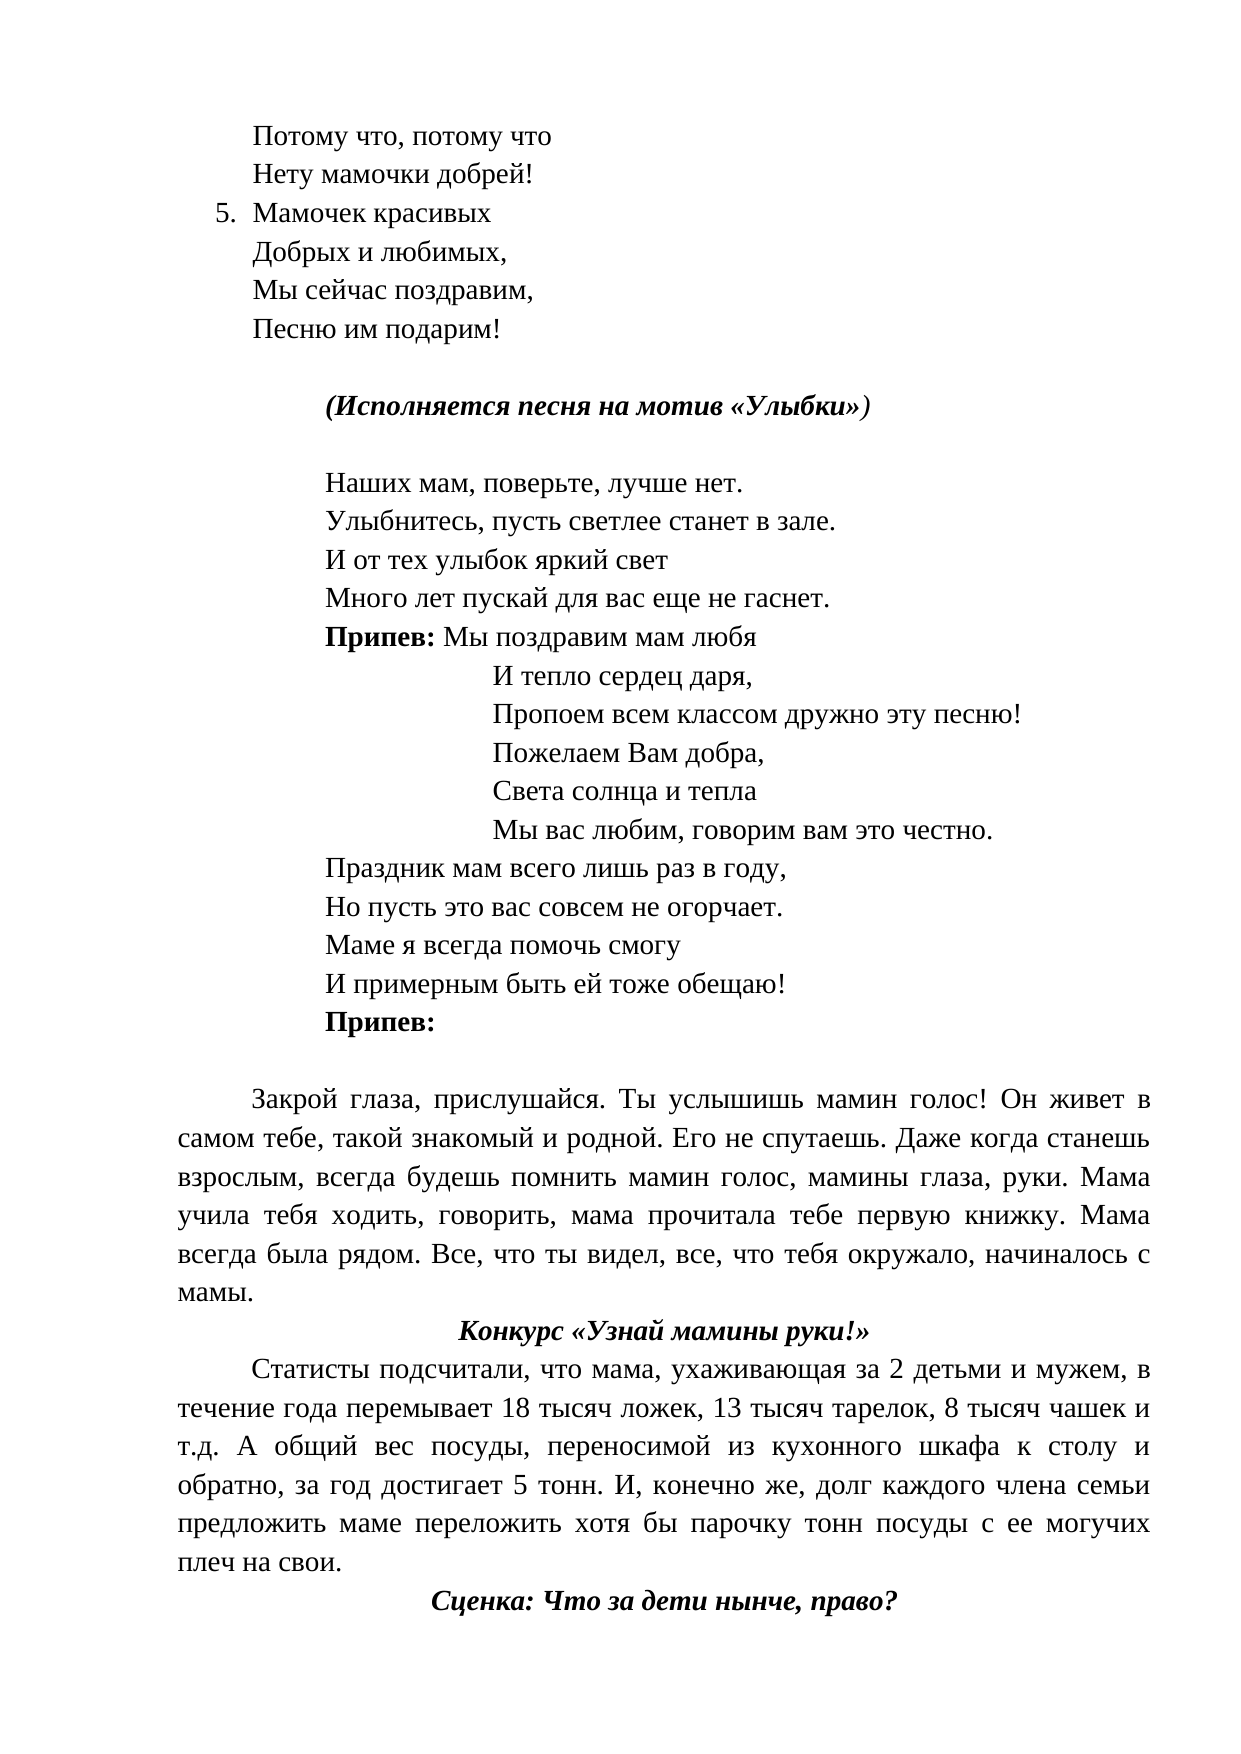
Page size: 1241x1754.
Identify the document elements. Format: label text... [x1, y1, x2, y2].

text Припев: [325, 1004, 1152, 1038]
text Конкурс «Узнай мамины руки!» [177, 1313, 1152, 1346]
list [215, 118, 1152, 190]
list Мамочек красивых Добрых и любимых, Мы сейчас поздравим, Песню им подарим! [215, 195, 1152, 344]
text Сценка: Что за дети нынче, право? [177, 1583, 1152, 1616]
text (Исполняется песня на мотив «Улыбки») [325, 388, 1152, 421]
text Статисты подсчитали, что мама, ухаживающая за 2 детьми и мужем, в течение года перемывает 18 тысяч ложек, 13 тысяч тарелок, 8 тысяч чашек и т.д. А общий вес посуды, переносимой из кухонного шкафа к столу и обратно, за год достигает 5 тонн. И, конечно же, долг каждого члена семьи предложить маме переложить хотя бы парочку тонн посуды с ее могучих плеч на свои. [177, 1351, 1152, 1578]
text Закрой глаза, прислушайся. Ты услышишь мамин голос! Он живет в самом тебе, такой знакомый и родной. Его не спутаешь. Даже когда станешь взрослым, всегда будешь помнить мамин голос, мамины глаза, руки. Мама учила тебя ходить, говорить, мама прочитала тебе первую книжку. Мама всегда была рядом. Все, что ты видел, все, что тебя окружало, начиналось с мамы. [177, 1082, 1152, 1308]
text Наших мам, поверьте, лучше нет. Улыбнитесь, пусть светлее станет в зале. И от тех улыбок яркий свет Много лет пускай для вас еще не гаснет. Припев: Мы поздравим мам любя И тепло сердец даря, Пропоем всем классом дружно эту песню! Пожелаем Вам добра, Света солнца и тепла Мы вас любим, говорим вам это честно. Праздник мам всего лишь раз в году, Но пусть это вас совсем не огорчает. Маме я всегда помочь смогу И примерным быть ей тоже обещаю! [325, 426, 1152, 999]
